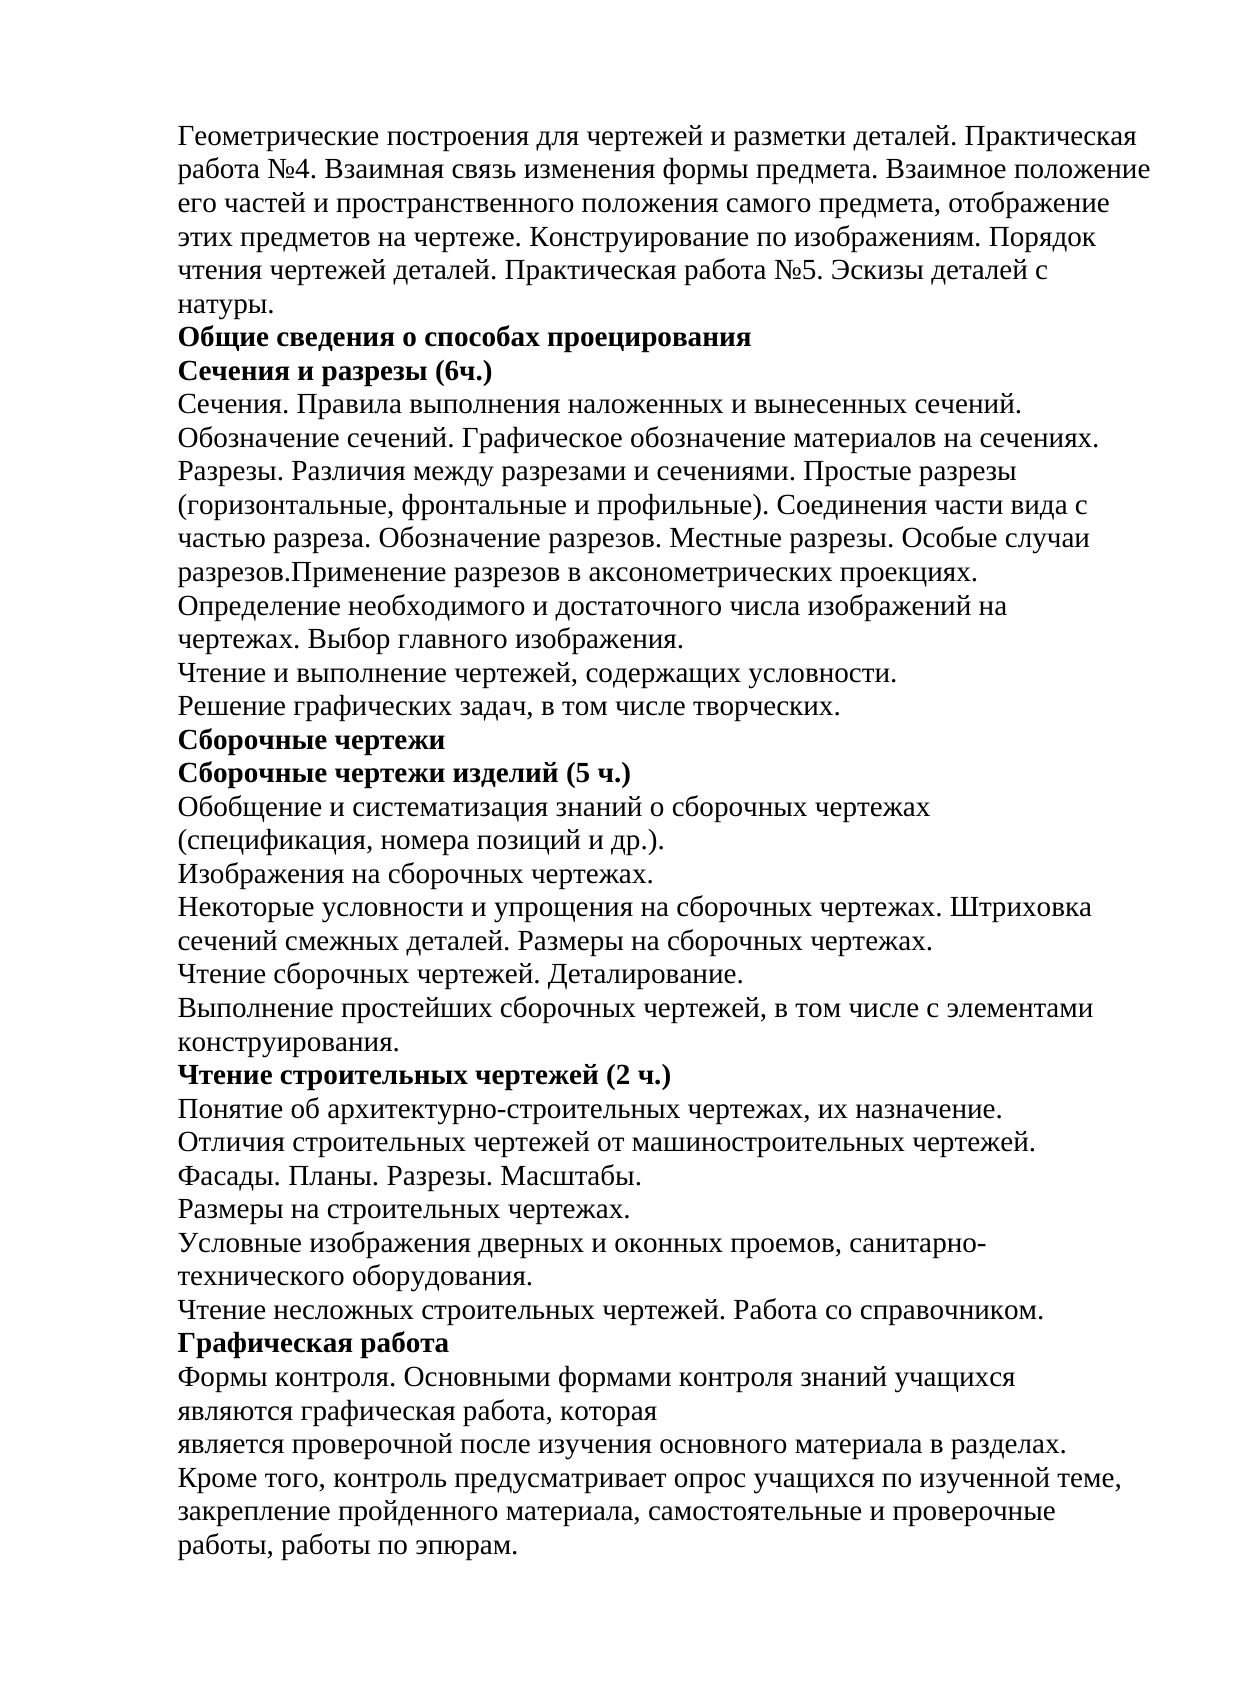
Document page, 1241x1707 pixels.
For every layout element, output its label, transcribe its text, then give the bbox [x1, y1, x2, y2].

text Чтение несложных строительных чертежей. Работа со справочником. [177, 1292, 1152, 1326]
text Некоторые условности и упрощения на сборочных чертежах. Штриховка [177, 889, 1152, 923]
text Понятие об архитектурно-строительных чертежах, их назначение. [177, 1091, 1152, 1124]
text этих предметов на чертеже. Конструирование по изображениям. Порядок [177, 219, 1152, 252]
text Фасады. Планы. Разрезы. Масштабы. [177, 1158, 1152, 1191]
text Условные изображения дверных и оконных проемов, санитарно- [177, 1225, 1152, 1258]
text разрезов.Применение разрезов в аксонометрических проекциях. [177, 554, 1152, 588]
text технического оборудования. [177, 1258, 1152, 1292]
text Размеры на строительных чертежах. [177, 1191, 1152, 1225]
text является проверочной после изучения основного материала в разделах. [177, 1426, 1152, 1460]
text Изображения на сборочных чертежах. [177, 856, 1152, 889]
text (спецификация, номера позиций и др.). [177, 822, 1152, 856]
text являются графическая работа, которая [177, 1393, 1152, 1426]
text Сечения. Правила выполнения наложенных и вынесенных сечений. [177, 386, 1152, 420]
text работы, работы по эпюрам. [177, 1527, 1152, 1560]
text сечений смежных деталей. Размеры на сборочных чертежах. [177, 923, 1152, 957]
text Определение необходимого и достаточного числа изображений на [177, 588, 1152, 621]
text Сечения и разрезы (6ч.) [177, 353, 1152, 386]
text Сборочные чертежи изделий (5 ч.) [177, 755, 1152, 789]
text Обозначение сечений. Графическое обозначение материалов на сечениях. [177, 420, 1152, 453]
text работа №4. Взаимная связь изменения формы предмета. Взаимное положение [177, 152, 1152, 185]
text Формы контроля. Основными формами контроля знаний учащихся [177, 1359, 1152, 1393]
text закрепление пройденного материала, самостоятельные и проверочные [177, 1493, 1152, 1527]
text конструирования. [177, 1024, 1152, 1057]
text (горизонтальные, фронтальные и профильные). Соединения части вида с [177, 487, 1152, 521]
text Геометрические построения для чертежей и разметки деталей. Практическая [177, 118, 1152, 152]
text Чтение и выполнение чертежей, содержащих условности. [177, 655, 1152, 688]
text Разрезы. Различия между разрезами и сечениями. Простые разрезы [177, 453, 1152, 487]
text Общие сведения о способах проецирования [177, 319, 1152, 353]
text Чтение строительных чертежей (2 ч.) [177, 1057, 1152, 1091]
text чтения чертежей деталей. Практическая работа №5. Эскизы деталей с натуры. [177, 252, 1152, 319]
text Графическая работа [177, 1326, 1152, 1359]
text Выполнение простейших сборочных чертежей, в том числе с элементами [177, 990, 1152, 1024]
text Чтение сборочных чертежей. Деталирование. [177, 957, 1152, 990]
text Сборочные чертежи [177, 722, 1152, 755]
text Отличия строительных чертежей от машиностроительных чертежей. [177, 1124, 1152, 1158]
text чертежах. Выбор главного изображения. [177, 621, 1152, 655]
text частью разреза. Обозначение разрезов. Местные разрезы. Особые случаи [177, 521, 1152, 554]
text его частей и пространственного положения самого предмета, отображение [177, 185, 1152, 219]
text Обобщение и систематизация знаний о сборочных чертежах [177, 789, 1152, 822]
text Решение графических задач, в том числе творческих. [177, 688, 1152, 722]
text Кроме того, контроль предусматривает опрос учащихся по изученной теме, [177, 1460, 1152, 1493]
